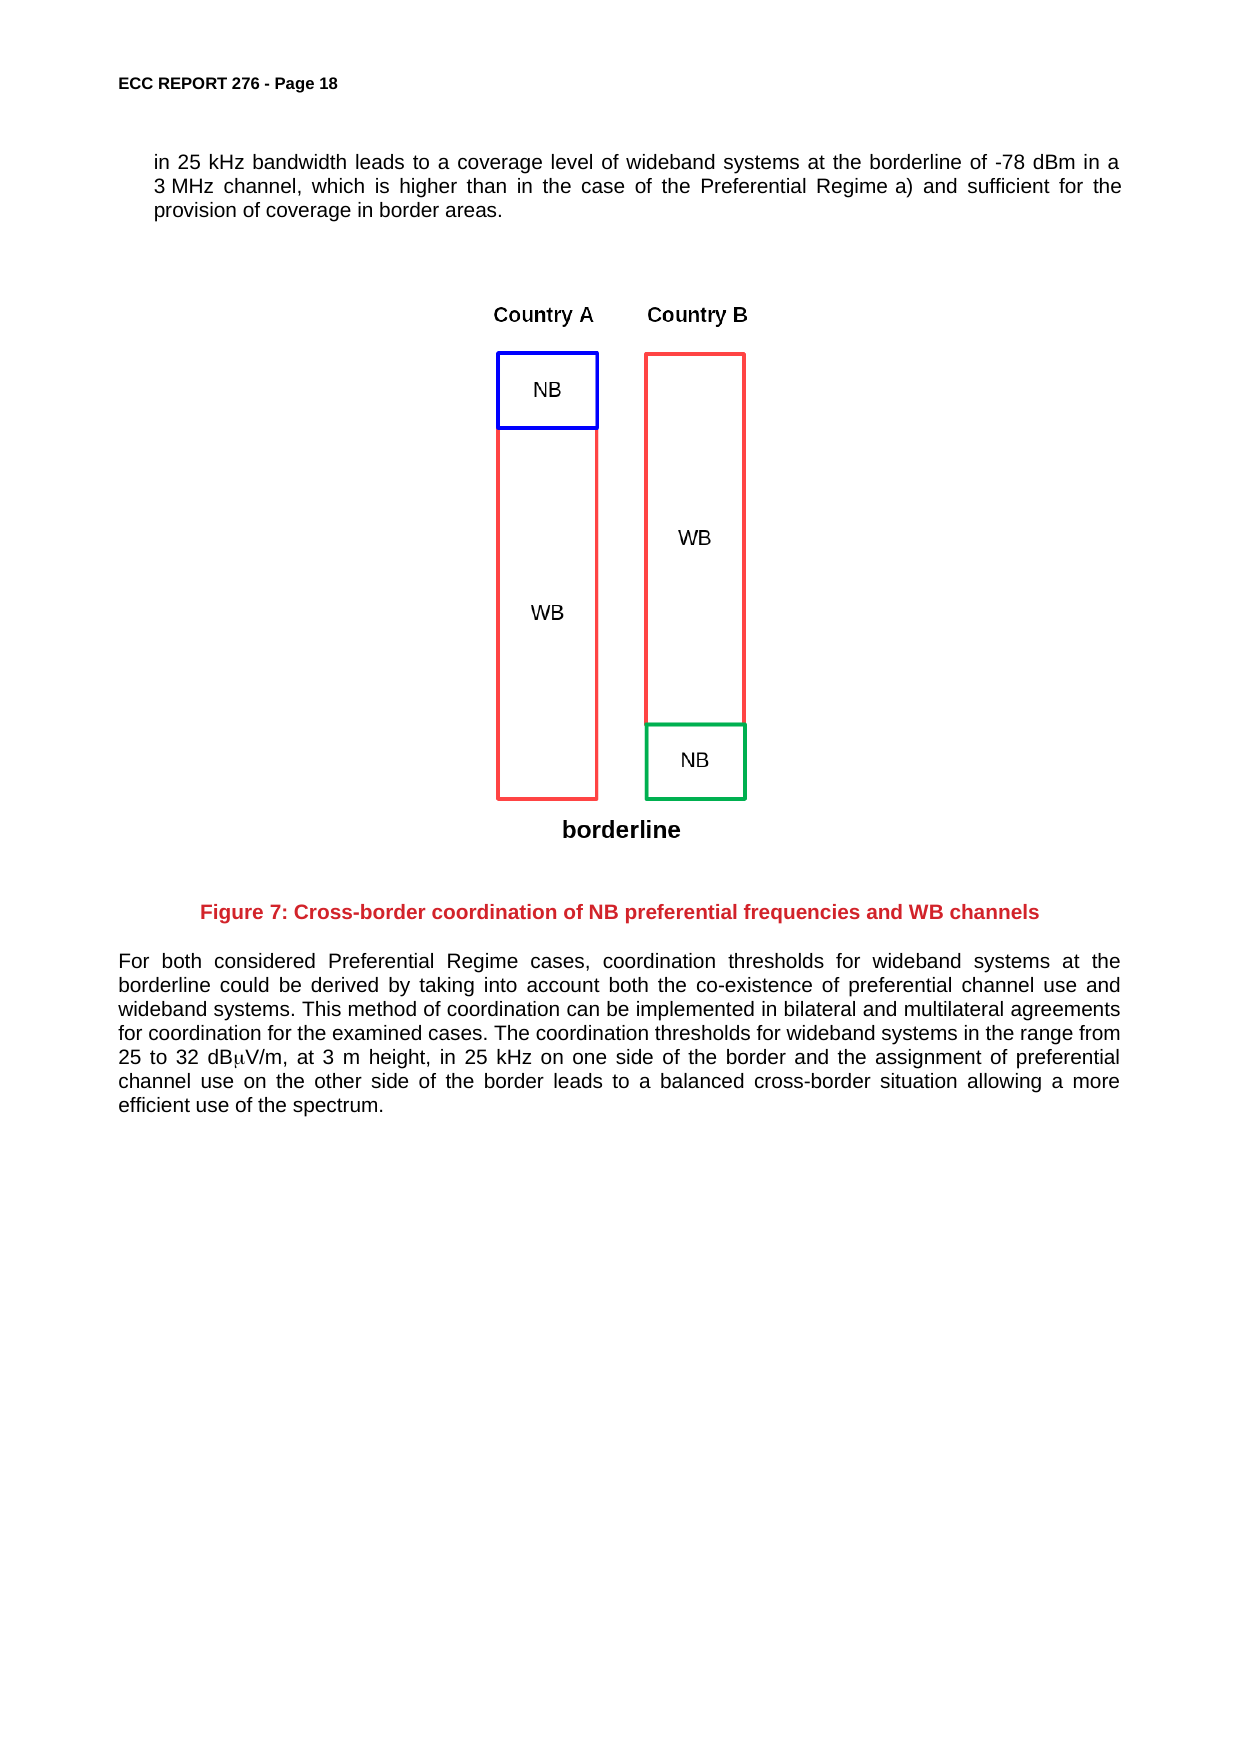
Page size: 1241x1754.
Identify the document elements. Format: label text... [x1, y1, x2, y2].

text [118, 150, 1122, 222]
text For both considered Preferential Regime cases, coordination thresholds for wideband systems at the borderline could be derived by taking into account both the co-existence of preferential channel use and wideband systems. This method of coordination can be implemented in bilateral and multilateral agreements for coordination for the examined cases. The coordination thresholds for wideband systems in the range from 25 to 32 dBV/m, at 3 m height, in 25 kHz on one side of the border and the assignment of preferential channel use on the other side of the border leads to a balanced cross-border situation allowing a more efficient use of the spectrum. [118, 949, 1122, 1116]
text Figure 7: Cross-border coordination of NB preferential frequencies and WB channels [118, 900, 1122, 924]
